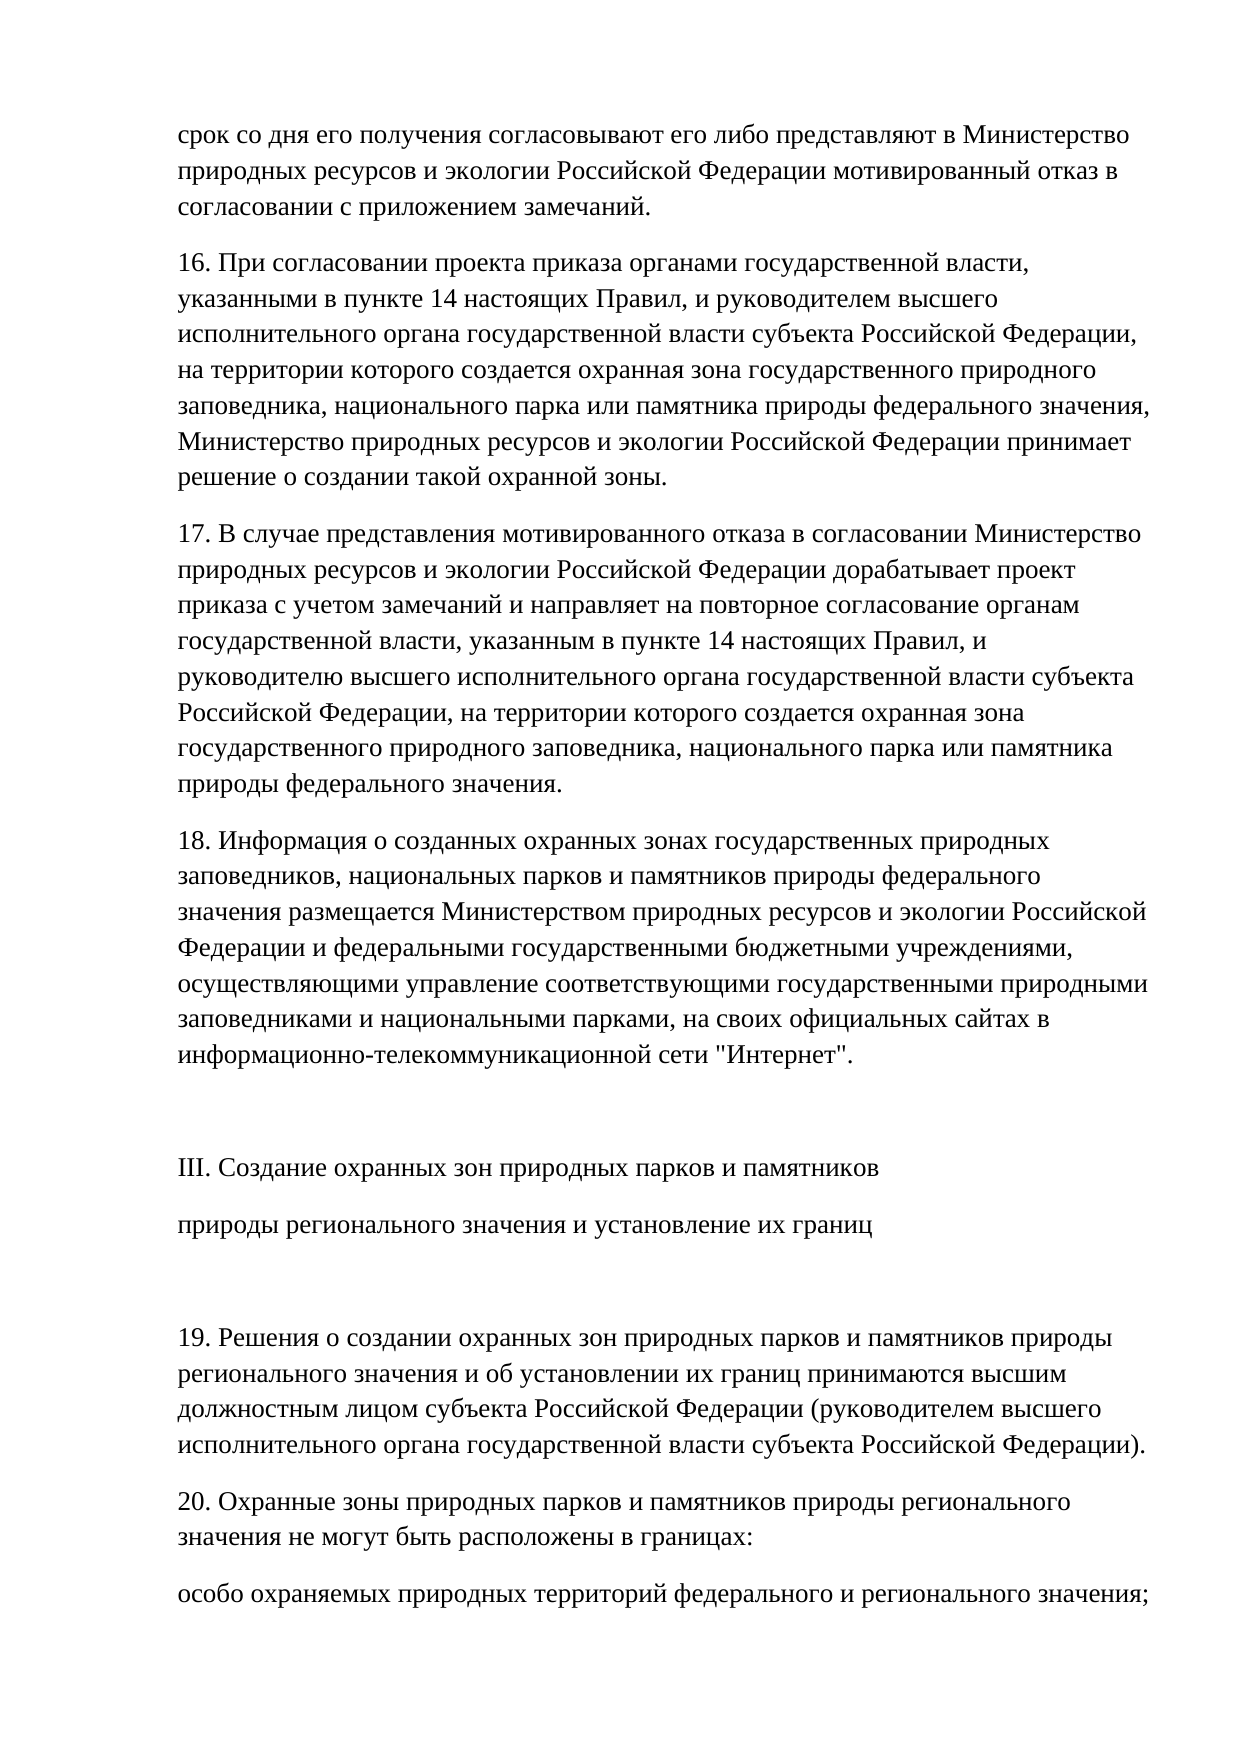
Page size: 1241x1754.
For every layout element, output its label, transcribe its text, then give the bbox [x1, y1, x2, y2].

text особо охраняемых природных территорий федерального и регионального значения; [177, 1577, 1152, 1608]
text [177, 118, 1152, 221]
text 17. В случае представления мотивированного отказа в согласовании Министерство природных ресурсов и экологии Российской Федерации дорабатывает проект приказа с учетом замечаний и направляет на повторное согласование органам государственной власти, указанным в пункте 14 настоящих Правил, и руководителю высшего исполнительного органа государственной власти субъекта Российской Федерации, на территории которого создается охранная зона государственного природного заповедника, национального парка или памятника природы федерального значения. [177, 517, 1152, 798]
text 19. Решения о создании охранных зон природных парков и памятников природы регионального значения и об установлении их границ принимаются высшим должностным лицом субъекта Российской Федерации (руководителем высшего исполнительного органа государственной власти субъекта Российской Федерации). [177, 1321, 1152, 1459]
text 18. Информация о созданных охранных зонах государственных природных заповедников, национальных парков и памятников природы федерального значения размещается Министерством природных ресурсов и экологии Российской Федерации и федеральными государственными бюджетными учреждениями, осуществляющими управление соответствующими государственными природными заповедниками и национальными парками, на своих официальных сайтах в информационно-телекоммуникационной сети "Интернет". [177, 824, 1152, 1069]
text III. Создание охранных зон природных парков и памятников [177, 1151, 1152, 1182]
text природы регионального значения и установление их границ [177, 1208, 1152, 1239]
text 16. При согласовании проекта приказа органами государственной власти, указанными в пункте 14 настоящих Правил, и руководителем высшего исполнительного органа государственной власти субъекта Российской Федерации, на территории которого создается охранная зона государственного природного заповедника, национального парка или памятника природы федерального значения, Министерство природных ресурсов и экологии Российской Федерации принимает решение о создании такой охранной зоны. [177, 246, 1152, 492]
text 20. Охранные зоны природных парков и памятников природы регионального значения не могут быть расположены в границах: [177, 1485, 1152, 1552]
